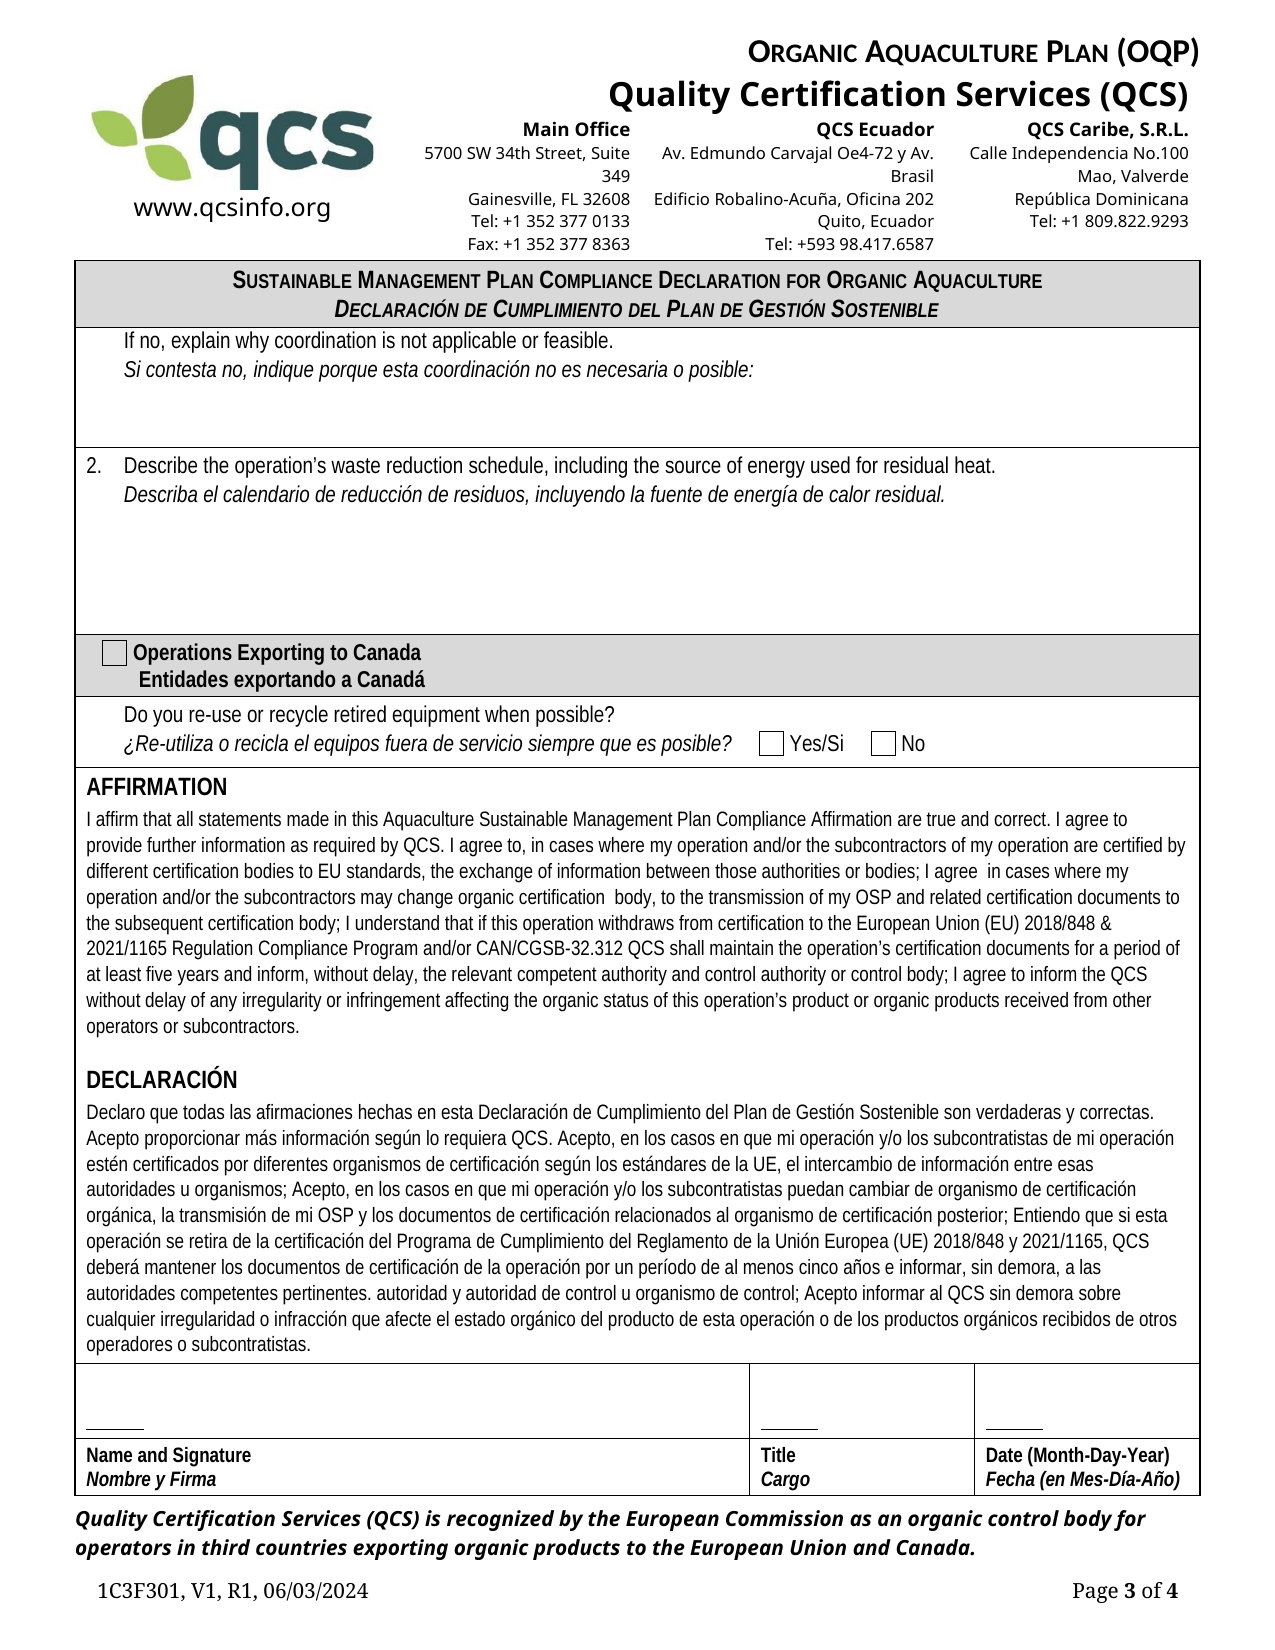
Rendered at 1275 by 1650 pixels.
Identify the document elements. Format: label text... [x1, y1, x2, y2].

table_cell If no, explain why coordination is not applicable or feasible. Si contesta no, indique porque esta coordinación no es necesaria o posible: [76, 328, 1199, 447]
table_cell Do you re-use or recycle retired equipment when possible? ¿Re-utiliza o recicla el equipos fuera de servicio siempre que es posible? Yes/Si No [76, 697, 1199, 767]
table_cell AFFIRMATION I affirm that all statements made in this Aquaculture Sustainable Management Plan Compliance Affirmation are true and correct. I agree to provide further information as required by QCS. I agree to, in cases where my operation and/or the subcontractors of my operation are certified by different certification bodies to EU standards, the exchange of information between those authorities or bodies; I agree in cases where my operation and/or the subcontractors may change organic certification body, to the transmission of my OSP and related certification documents to the subsequent certification body; I understand that if this operation withdraws from certification to the European Union (EU) 2018/848 & 2021/1165 Regulation Compliance Program and/or CAN/CGSB-32.312 QCS shall maintain the operation’s certification documents for a period of at least five years and inform, without delay, the relevant competent authority and control authority or control body; I agree to inform the QCS without delay of any irregularity or infringement affecting the organic status of this operation’s product or organic products received from other operators or subcontractors. DECLARACIÓN Declaro que todas las afirmaciones hechas en esta Declaración de Cumplimiento del Plan de Gestión Sostenible son verdaderas y correctas. Acepto proporcionar más información según lo requiera QCS. Acepto, en los casos en que mi operación y/o los subcontratistas de mi operación estén certificados por diferentes organismos de certificación según los estándares de la UE, el intercambio de información entre esas autoridades u organismos; Acepto, en los casos en que mi operación y/o los subcontratistas puedan cambiar de organismo de certificación orgánica, la transmisión de mi OSP y los documentos de certificación relacionados al organismo de certificación posterior; Entiendo que si esta operación se retira de la certificación del Programa de Cumplimiento del Reglamento de la Unión Europea (UE) 2018/848 y 2021/1165, QCS deberá mantener los documentos de certificación de la operación por un período de al menos cinco años e informar, sin demora, a las autoridades competentes pertinentes. autoridad y autoridad de control u organismo de control; Acepto informar al QCS sin demora sobre cualquier irregularidad o infracción que afecte el estado orgánico del producto de esta operación o de los productos orgánicos recibidos de otros operadores o subcontratistas. [76, 768, 1199, 1363]
table_cell Title Cargo [750, 1439, 974, 1495]
table_cell Date (Month-Day-Year) Fecha (en Mes-Día-Año) [975, 1439, 1199, 1495]
picture [91, 75, 374, 190]
table_cell Operations Exporting to Canada Entidades exportando a Canadá [76, 635, 1199, 696]
text Quality Certification Services (QCS) is recognized by the European Commission as an organic control body for operators in third countries exporting organic products to the European Union and Canada. [75, 1504, 1200, 1561]
table_cell Name and Signature Nombre y Firma [76, 1439, 749, 1495]
table_cell [750, 1364, 974, 1438]
table_header Sustainable Management Plan Compliance Declaration for Organic Aquaculture Declaración de Cumplimiento del Plan de Gestión Sostenible [76, 261, 1199, 327]
table_cell [975, 1364, 1199, 1438]
table_cell [76, 1364, 749, 1438]
table_cell Describe the operation’s waste reduction schedule, including the source of energy used for residual heat. Describa el calendario de reducción de residuos, incluyendo la fuente de energía de calor residual. [76, 448, 1199, 634]
